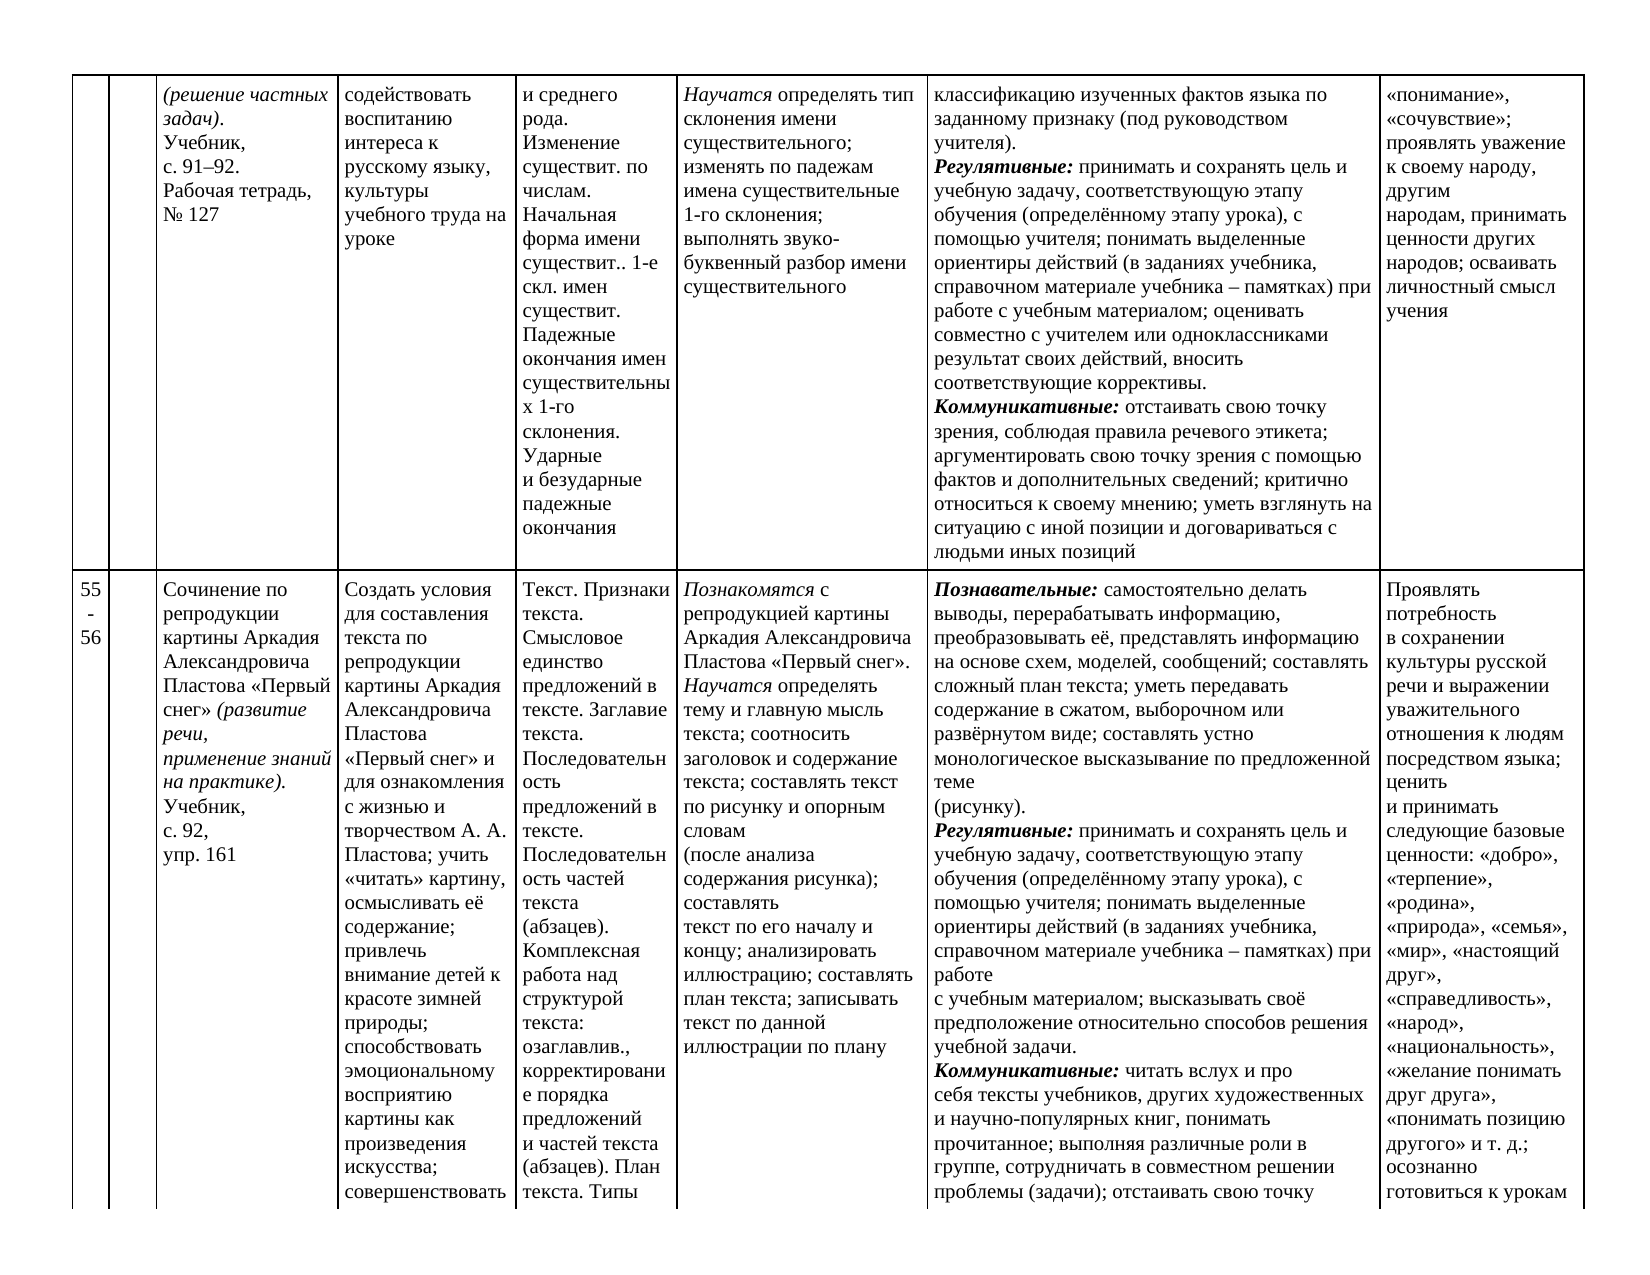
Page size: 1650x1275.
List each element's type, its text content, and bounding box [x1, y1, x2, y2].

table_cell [1381, 76, 1583, 569]
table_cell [517, 571, 676, 1209]
table_cell [110, 571, 156, 1209]
table_cell [110, 76, 156, 569]
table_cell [157, 76, 337, 569]
table_cell 54 [73, 76, 108, 569]
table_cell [928, 76, 1379, 569]
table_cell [678, 76, 927, 569]
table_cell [339, 76, 515, 569]
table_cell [928, 571, 1379, 1209]
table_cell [157, 571, 337, 1209]
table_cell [678, 571, 927, 1209]
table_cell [339, 571, 515, 1209]
table_cell 55-56 [73, 571, 108, 1209]
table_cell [1381, 571, 1583, 1209]
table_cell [517, 76, 676, 569]
